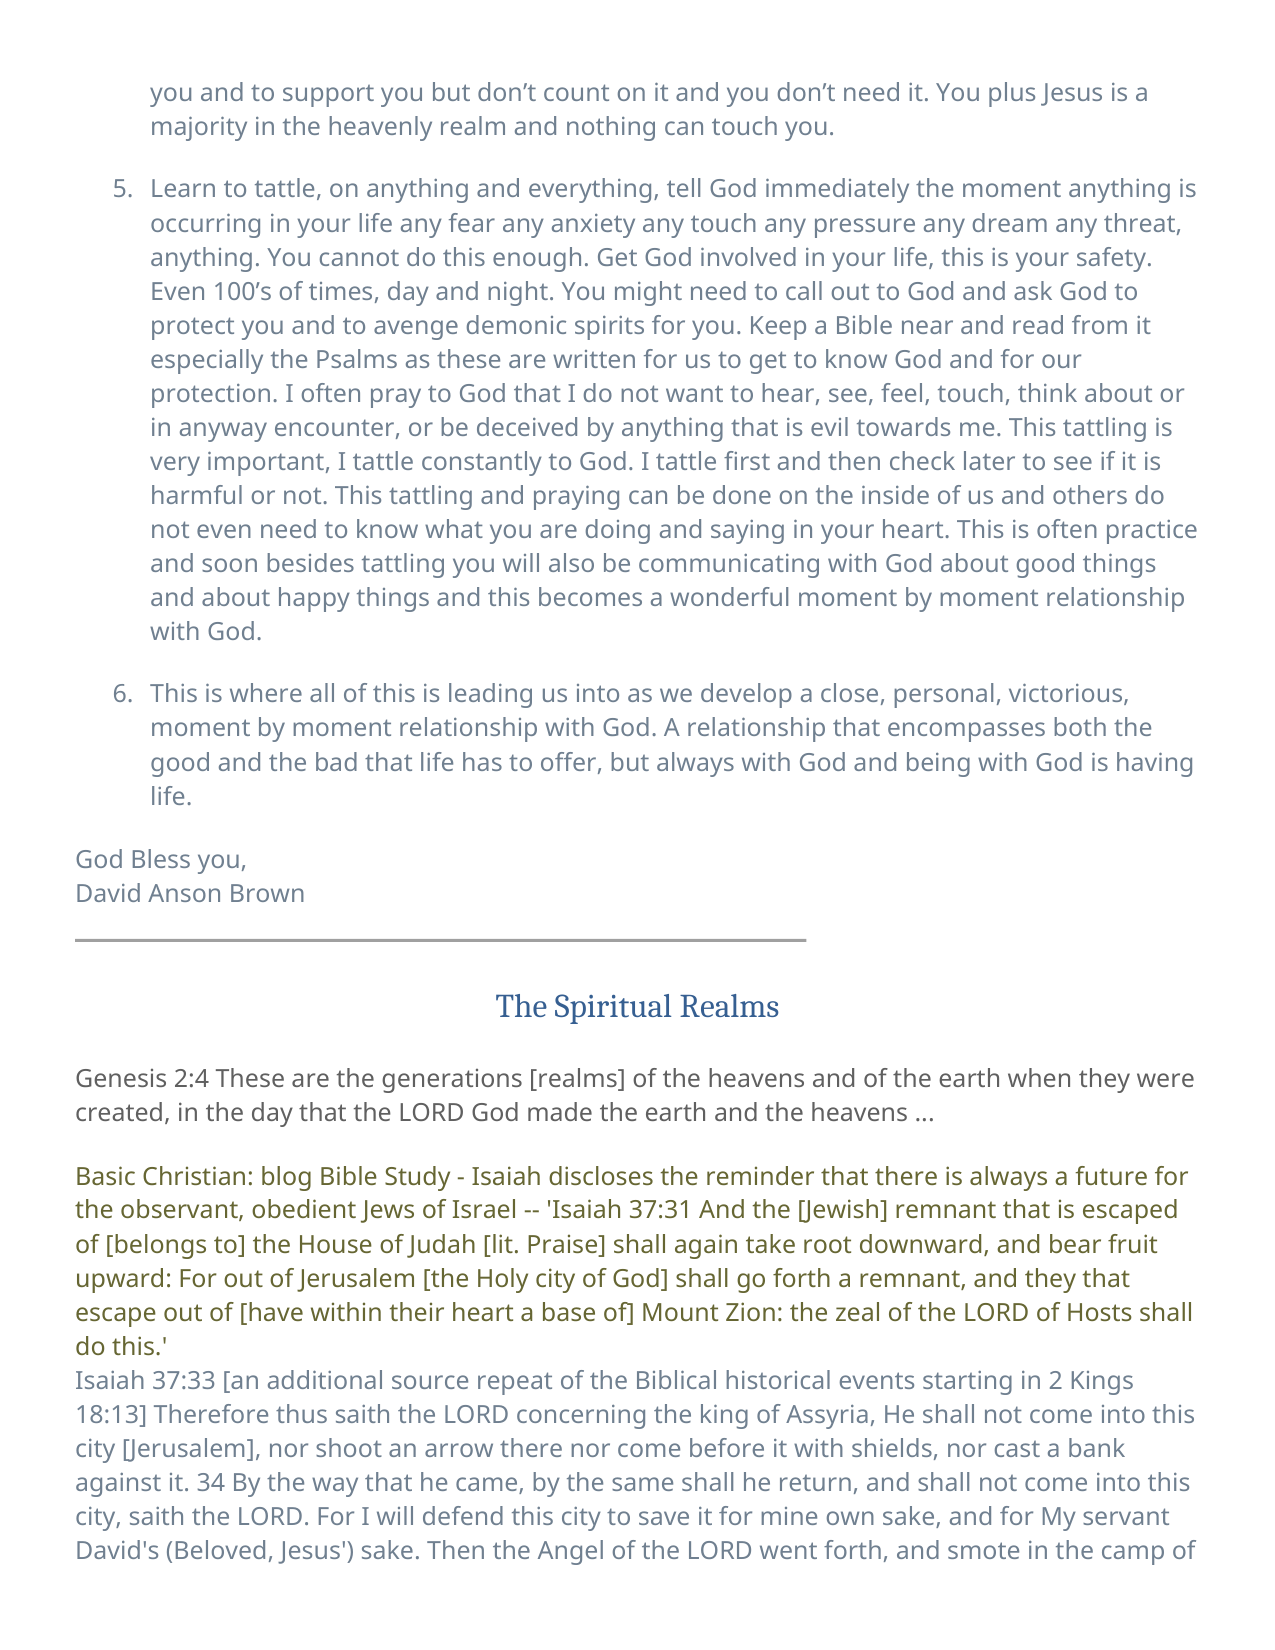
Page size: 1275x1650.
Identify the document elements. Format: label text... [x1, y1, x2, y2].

text Genesis 2:4 These are the generations [realms] of the heavens and of the earth when they were created, in the day that the LORD God made the earth and the heavens ... [75, 1061, 1200, 1129]
list This is where all of this is leading us into as we develop a close, personal, victorious, moment by moment relationship with God. A relationship that encompasses both the good and the bad that life has to offer, but always with God and being with God is having life. [112, 676, 1200, 812]
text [75, 1158, 1200, 1567]
text God Bless you, David Anson Brown [75, 841, 1200, 909]
list Learn to tattle, on anything and everything, tell God immediately the moment anything is occurring in your life any fear any anxiety any touch any pressure any dream any threat, anything. You cannot do this enough. Get God involved in your life, this is your safety. Even 100’s of times, day and night. You might need to call out to God and ask God to protect you and to avenge demonic spirits for you. Keep a Bible near and read from it especially the Psalms as these are written for us to get to know God and for our protection. I often pray to God that I do not want to hear, see, feel, touch, think about or in anyway encounter, or be deceived by anything that is evil towards me. This tattling is very important, I tattle constantly to God. I tattle first and then check later to see if it is harmful or not. This tattling and praying can be done on the inside of us and others do not even need to know what you are doing and saying in your heart. This is often practice and soon besides tattling you will also be communicating with God about good things and about happy things and this becomes a wonderful moment by moment relationship with God. [112, 171, 1200, 676]
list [112, 75, 1200, 171]
subtitle The Spiritual Realms [75, 988, 1200, 1026]
